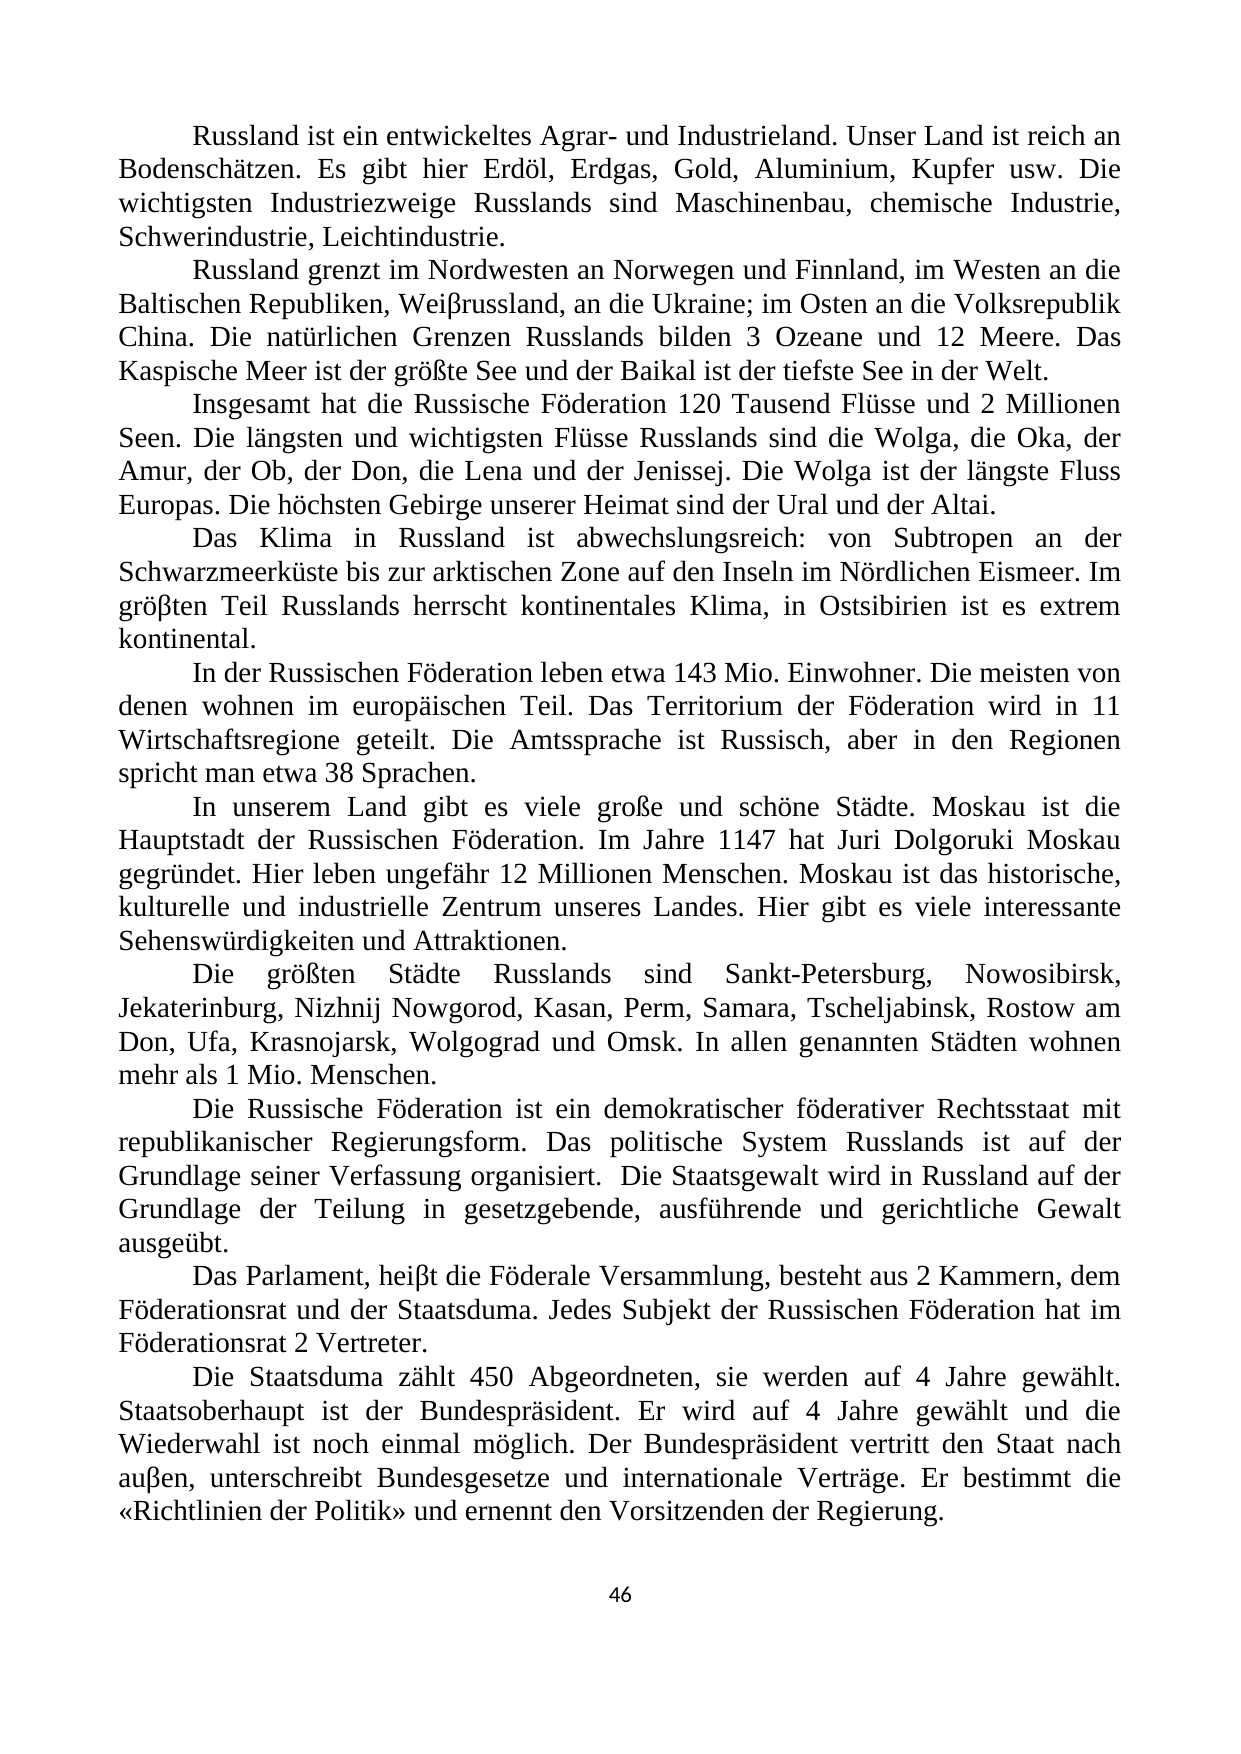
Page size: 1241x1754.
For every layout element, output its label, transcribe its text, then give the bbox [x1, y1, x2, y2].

text In der Russischen Föderation leben etwa 143 Mio. Einwohner. Die meisten von denen wohnen im europäischen Teil. Das Territorium der Föderation wird in 11 Wirtschaftsregione geteilt. Die Amtssprache ist Russisch, aber in den Regionen spricht man etwa 38 Sprachen. [118, 655, 1122, 789]
text Die größten Städte Russlands sind Sankt-Petersburg, Nowosibirsk, Jekaterinburg, Nizhnij Nowgorod, Kasan, Perm, Samara, Tscheljabinsk, Rostow am Don, Ufa, Krasnojarsk, Wolgograd und Omsk. In allen genannten Städten wohnen mehr als 1 Mio. Menschen. [118, 957, 1122, 1091]
text Die Staatsduma zählt 450 Abgeordneten, sie werden auf 4 Jahre gewählt. Staatsoberhaupt ist der Bundespräsident. Er wird auf 4 Jahre gewählt und die Wiederwahl ist noch einmal möglich. Der Bundespräsident vertritt den Staat nach auβen, unterschreibt Bundesgesetze und internationale Verträge. Er bestimmt die «Richtlinien der Politik» und ernennt den Vorsitzenden der Regierung. [118, 1359, 1122, 1527]
text Insgesamt hat die Russische Föderation 120 Tausend Flüsse und 2 Millionen Seen. Die längsten und wichtigsten Flüsse Russlands sind die Wolga, die Oka, der Amur, der Ob, der Don, die Lena und der Jenissej. Die Wolga ist der längste Fluss Europas. Die höchsten Gebirge unserer Heimat sind der Ural und der Altai. [118, 386, 1122, 521]
text Die Russische Föderation ist ein demokratischer föderativer Rechtsstaat mit republikanischer Regierungsform. Das politische System Russlands ist auf der Grundlage seiner Verfassung organisiert. Die Staatsgewalt wird in Russland auf der Grundlage der Teilung in gesetzgebende, ausführende und gerichtliche Gewalt ausgeübt. [118, 1091, 1122, 1258]
text Das Parlament, heiβt die Föderale Versammlung, besteht aus 2 Kammern, dem Föderationsrat und der Staatsduma. Jedes Subjekt der Russischen Föderation hat im Föderationsrat 2 Vertreter. [118, 1258, 1122, 1359]
text In unserem Land gibt es viele große und schöne Städte. Moskau ist die Hauptstadt der Russischen Föderation. Im Jahre 1147 hat Juri Dolgoruki Moskau gegründet. Hier leben ungefähr 12 Millionen Menschen. Moskau ist das historische, kulturelle und industrielle Zentrum unseres Landes. Hier gibt es viele interessante Sehenswürdigkeiten und Attraktionen. [118, 789, 1122, 957]
text Russland grenzt im Nordwesten an Norwegen und Finnland, im Westen an die Baltischen Republiken, Weiβrussland, an die Ukraine; im Osten an die Volksrepublik China. Die natürlichen Grenzen Russlands bilden 3 Ozeane und 12 Meere. Das Kaspische Meer ist der größte See und der Baikal ist der tiefste See in der Welt. [118, 252, 1122, 386]
text Das Klima in Russland ist abwechslungsreich: von Subtropen an der Schwarzmeerküste bis zur arktischen Zone auf den Inseln im Nördlichen Eismeer. Im gröβten Teil Russlands herrscht kontinentales Klima, in Ostsibirien ist es extrem kontinental. [118, 521, 1122, 655]
text Russland ist ein entwickeltes Agrar- und Industrieland. Unser Land ist reich an Bodenschätzen. Es gibt hier Erdöl, Erdgas, Gold, Aluminium, Kupfer usw. Die wichtigsten Industriezweige Russlands sind Maschinenbau, chemische Industrie, Schwerindustrie, Leichtindustrie. [118, 118, 1122, 252]
